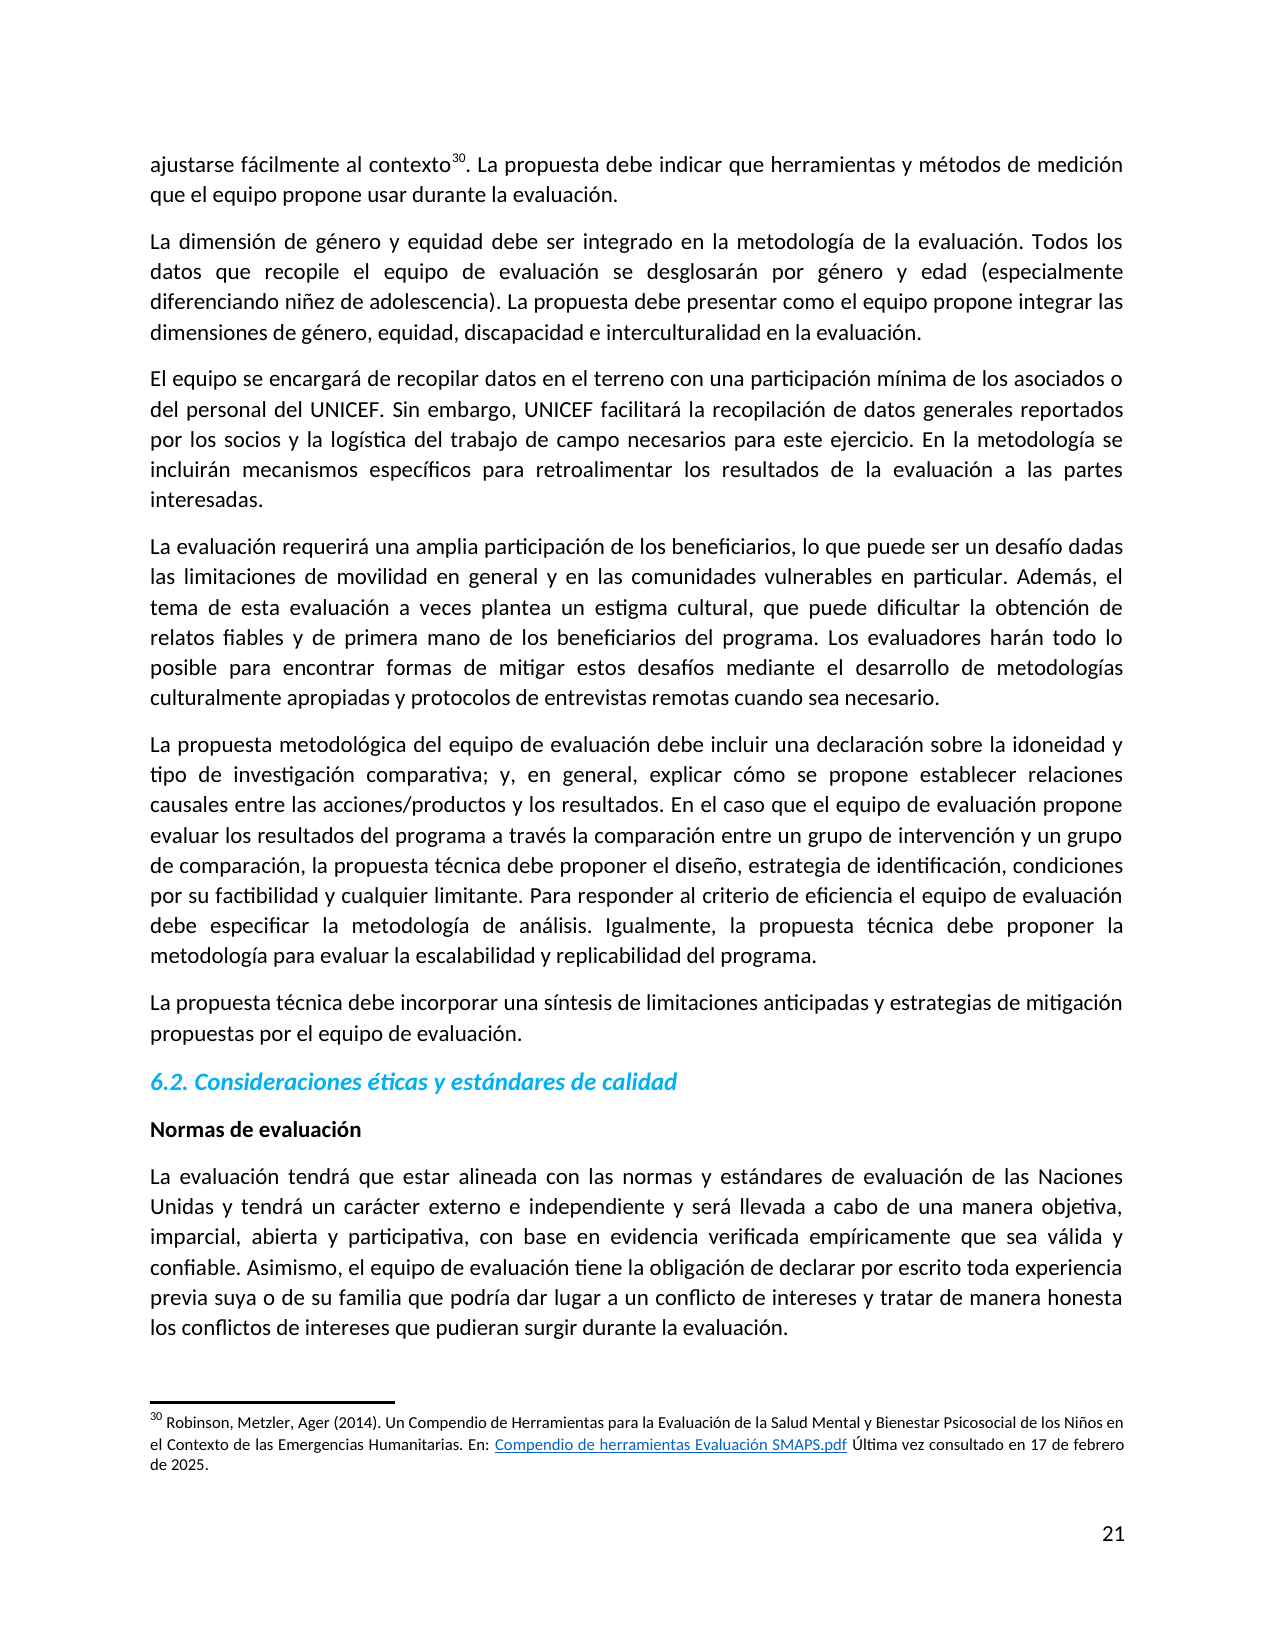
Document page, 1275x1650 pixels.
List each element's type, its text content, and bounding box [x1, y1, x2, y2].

text La evaluación tendrá que estar alineada con las normas y estándares de evaluación de las Naciones Unidas y tendrá un carácter externo e independiente y será llevada a cabo de una manera objetiva, imparcial, abierta y participativa, con base en evidencia verificada empíricamente que sea válida y confiable. Asimismo, el equipo de evaluación tiene la obligación de declarar por escrito toda experiencia previa suya o de su familia que podría dar lugar a un conflicto de intereses y tratar de manera honesta los conflictos de intereses que pudieran surgir durante la evaluación. [150, 1162, 1125, 1341]
subtitle 6.2. Consideraciones éticas y estándares de calidad [150, 1066, 1125, 1096]
text El equipo se encargará de recopilar datos en el terreno con una participación mínima de los asociados o del personal del UNICEF. Sin embargo, UNICEF facilitará la recopilación de datos generales reportados por los socios y la logística del trabajo de campo necesarios para este ejercicio. En la metodología se incluirán mecanismos específicos para retroalimentar los resultados de la evaluación a las partes interesadas. [150, 364, 1125, 513]
text Normas de evaluación [150, 1115, 1125, 1143]
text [150, 150, 1125, 208]
text La propuesta técnica debe incorporar una síntesis de limitaciones anticipadas y estrategias de mitigación propuestas por el equipo de evaluación. [150, 988, 1125, 1047]
text La dimensión de género y equidad debe ser integrado en la metodología de la evaluación. Todos los datos que recopile el equipo de evaluación se desglosarán por género y edad (especialmente diferenciando niñez de adolescencia). La propuesta debe presentar como el equipo propone integrar las dimensiones de género, equidad, discapacidad e interculturalidad en la evaluación. [150, 227, 1125, 346]
text La propuesta metodológica del equipo de evaluación debe incluir una declaración sobre la idoneidad y tipo de investigación comparativa; y, en general, explicar cómo se propone establecer relaciones causales entre las acciones/productos y los resultados. En el caso que el equipo de evaluación propone evaluar los resultados del programa a través la comparación entre un grupo de intervención y un grupo de comparación, la propuesta técnica debe proponer el diseño, estrategia de identificación, condiciones por su factibilidad y cualquier limitante. Para responder al criterio de eficiencia el equipo de evaluación debe especificar la metodología de análisis. Igualmente, la propuesta técnica debe proponer la metodología para evaluar la escalabilidad y replicabilidad del programa. [150, 730, 1125, 970]
text La evaluación requerirá una amplia participación de los beneficiarios, lo que puede ser un desafío dadas las limitaciones de movilidad en general y en las comunidades vulnerables en particular. Además, el tema de esta evaluación a veces plantea un estigma cultural, que puede dificultar la obtención de relatos fiables y de primera mano de los beneficiarios del programa. Los evaluadores harán todo lo posible para encontrar formas de mitigar estos desafíos mediante el desarrollo de metodologías culturalmente apropiadas y protocolos de entrevistas remotas cuando sea necesario. [150, 532, 1125, 711]
